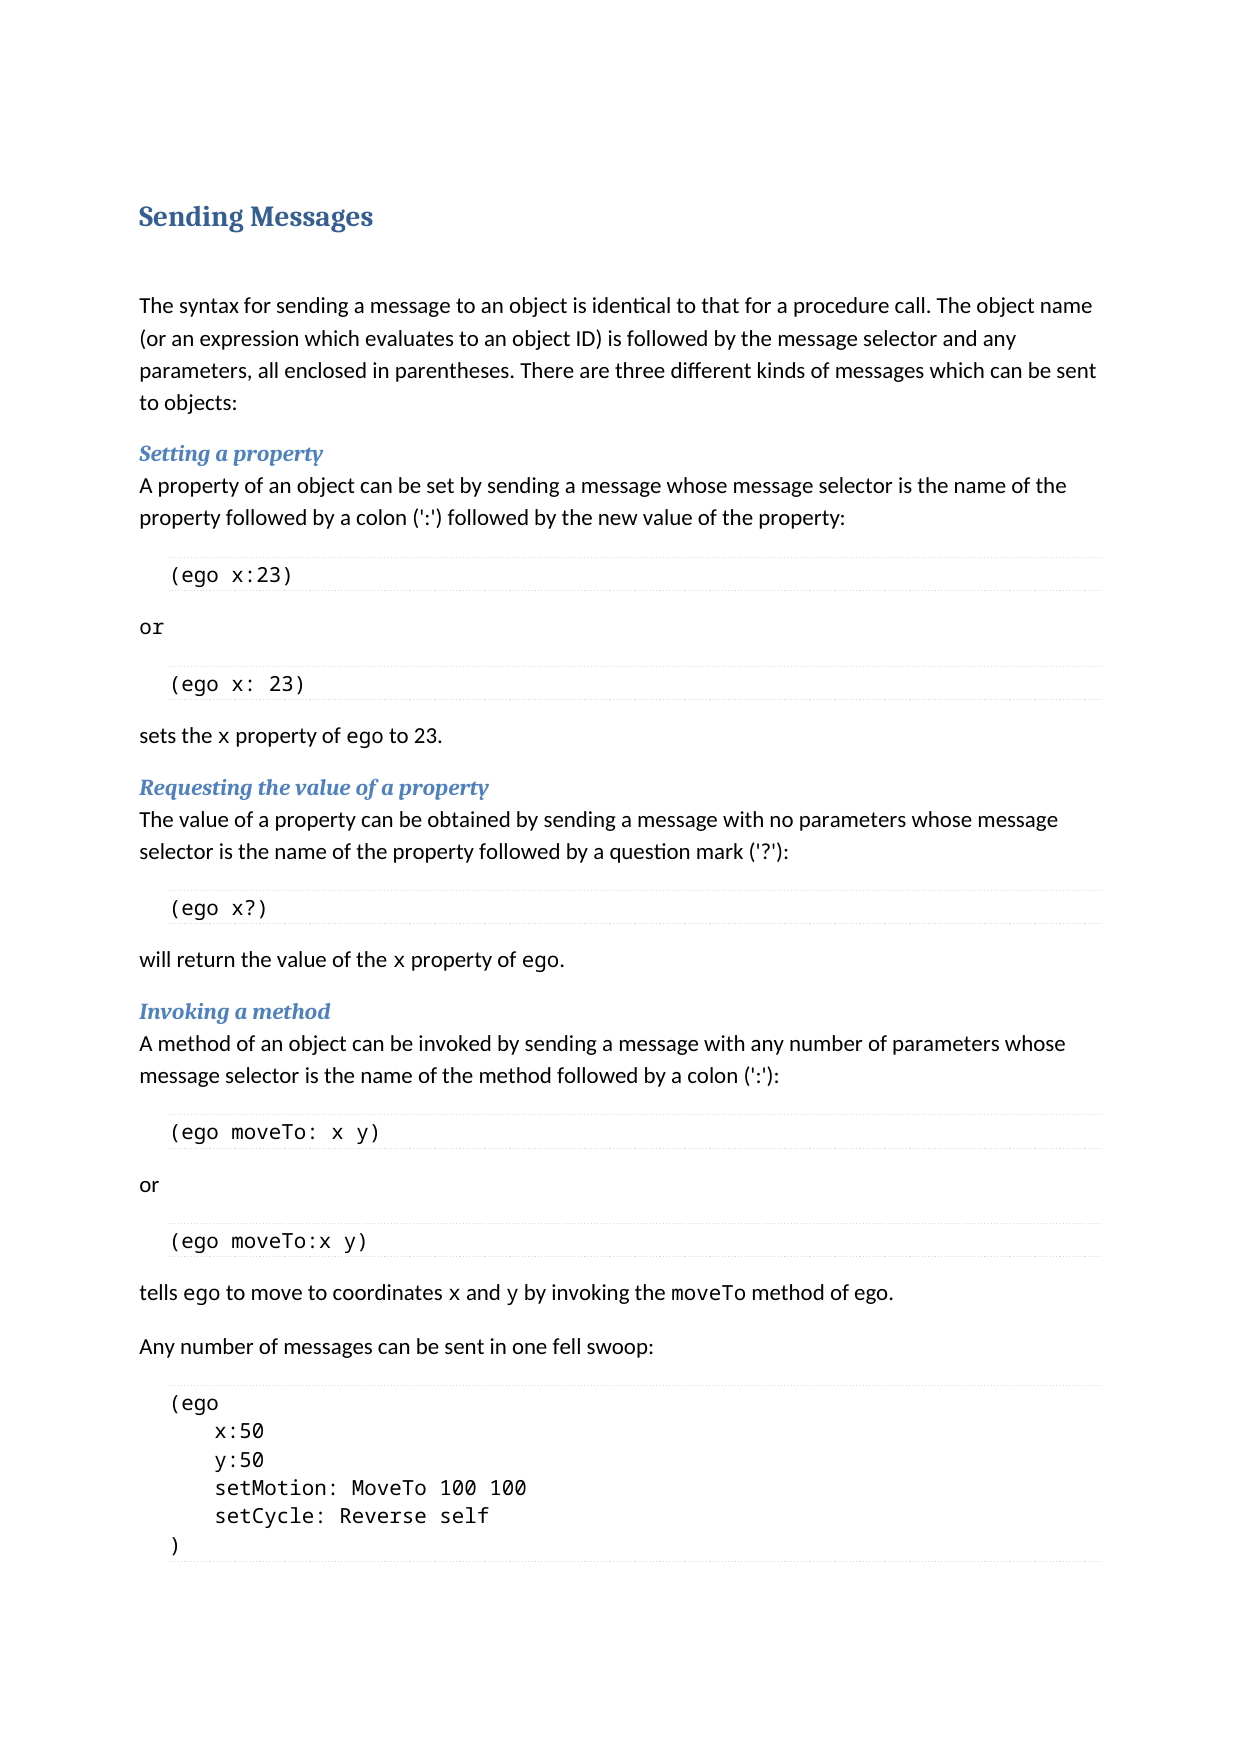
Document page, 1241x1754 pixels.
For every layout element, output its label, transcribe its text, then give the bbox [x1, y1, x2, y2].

text sets the x property of ego to 23. [139, 721, 1101, 749]
text will return the value of the x property of ego. [139, 945, 1101, 974]
text or [139, 1170, 1101, 1198]
text or [139, 612, 1101, 641]
text (ego x:50 y:50 setMotion: MoveTo 100 100 setCycle: Reverse self ) [169, 1385, 1101, 1562]
text (ego x: 23) [169, 666, 1101, 700]
text The syntax for sending a message to an object is identical to that for a procedure call. The object name (or an expression which evaluates to an object ID) is followed by the message selector and any parameters, all enclosed in parentheses. There are three different kinds of messages which can be sent to objects: [139, 292, 1101, 416]
text The value of a property can be obtained by sending a message with no parameters whose message selector is the name of the property followed by a question mark ('?'): [139, 805, 1101, 865]
text (ego moveTo: x y) [169, 1114, 1101, 1149]
text tells ego to move to coordinates x and y by invoking the moveTo method of ego. [139, 1278, 1101, 1307]
subtitle Sending Messages [139, 200, 1101, 233]
text (ego x?) [169, 890, 1101, 924]
text (ego x:23) [169, 557, 1101, 591]
text A method of an object can be invoked by sending a message with any number of parameters whose message selector is the name of the method followed by a colon (':'): [139, 1029, 1101, 1089]
text Any number of messages can be sent in one fell swoop: [139, 1332, 1101, 1360]
text A property of an object can be set by sending a message whose message selector is the name of the property followed by a colon (':') followed by the new value of the property: [139, 471, 1101, 532]
subtitle Setting a property [139, 441, 1101, 467]
text (ego moveTo:x y) [169, 1223, 1101, 1257]
subtitle Requesting the value of a property [139, 774, 1101, 801]
subtitle Invoking a method [139, 999, 1101, 1025]
